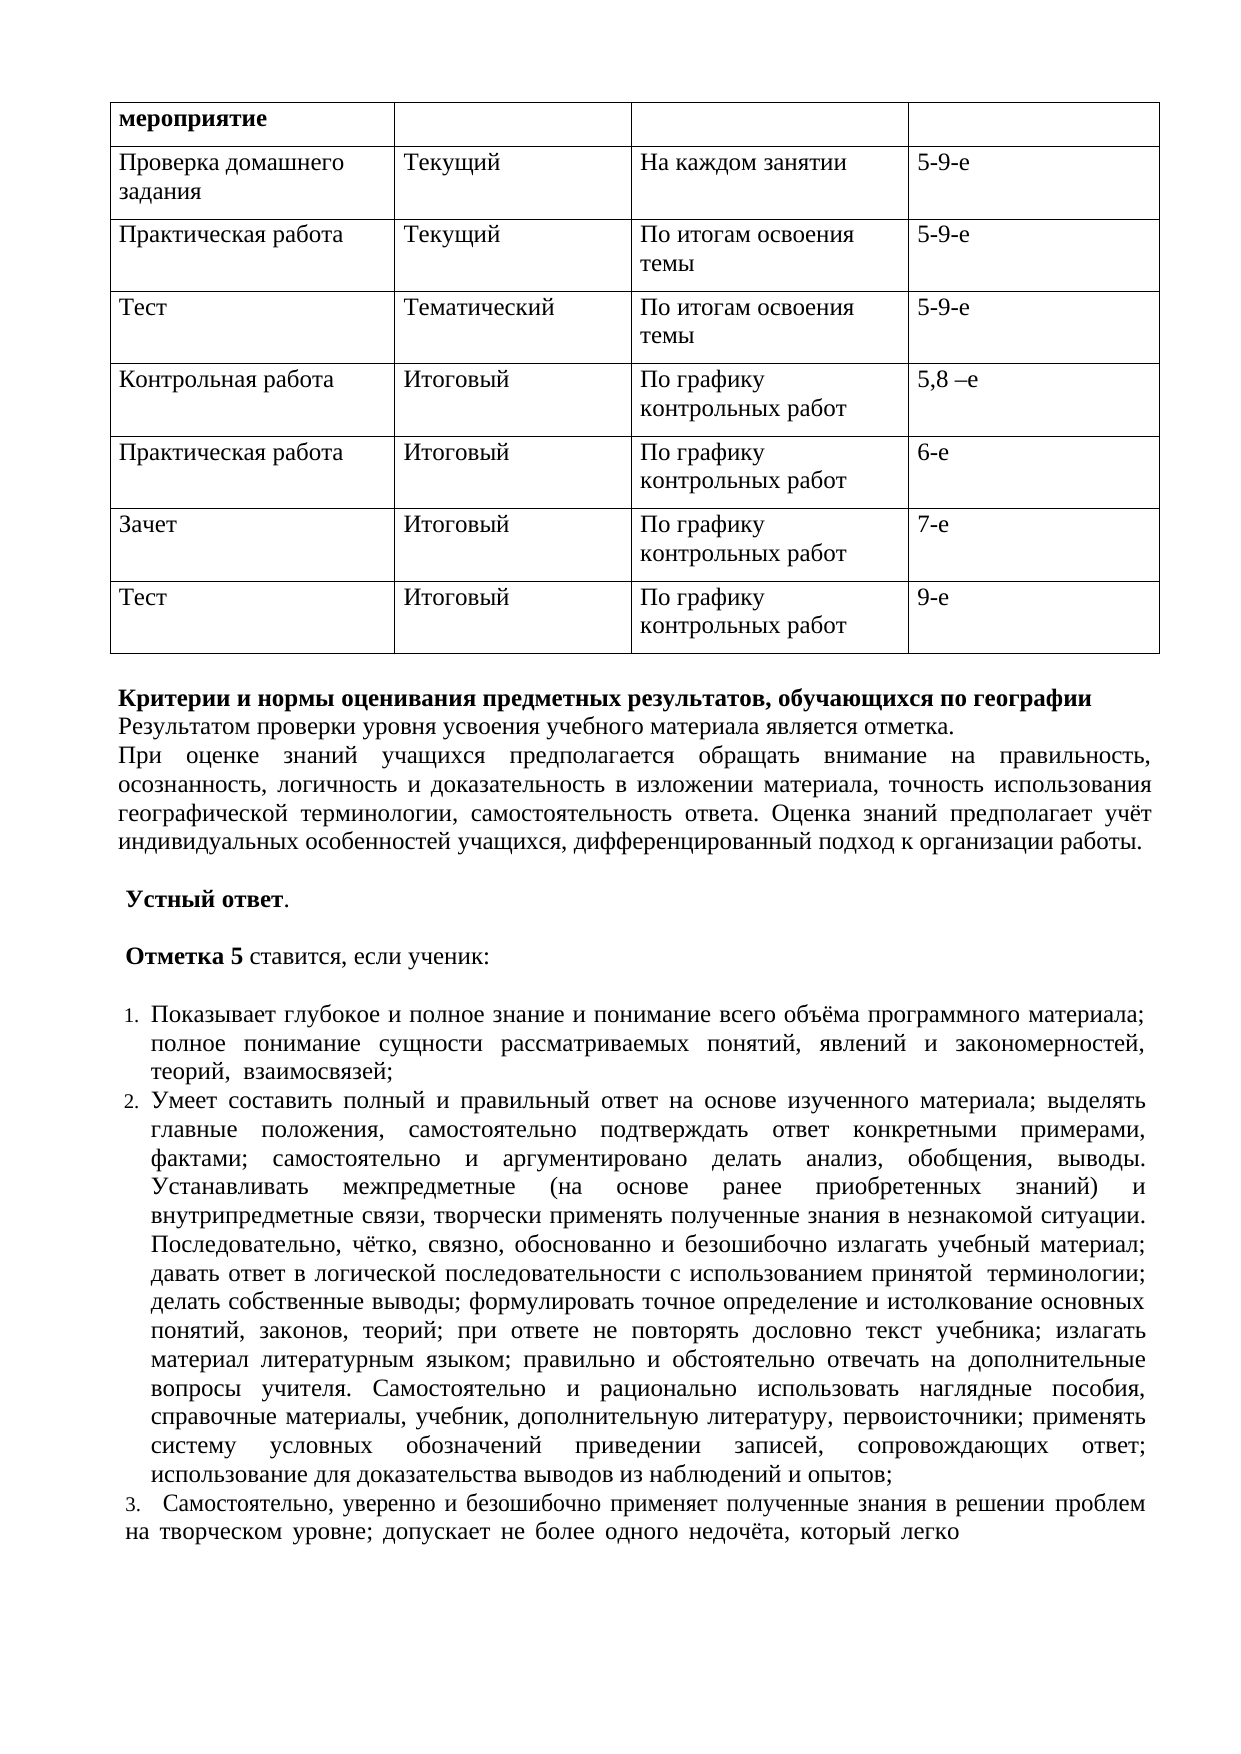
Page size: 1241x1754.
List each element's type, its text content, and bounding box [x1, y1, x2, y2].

table_header [395, 103, 631, 146]
text При оценке знаний учащихся предполагается обращать внимание на правильность, осознанность, логичность и доказательность в изложении материала, точность использования географической терминологии, самостоятельность ответа. Оценка знаний предполагает учёт индивидуальных особенностей учащихся, дифференцированный подход к организации работы. [118, 740, 1152, 855]
table_cell Проверка домашнего задания [111, 147, 394, 218]
table_cell Текущий [395, 220, 631, 291]
table_cell 6-е [909, 437, 1159, 508]
table_cell Итоговый [395, 437, 631, 508]
table_cell Тематический [395, 292, 631, 363]
table_cell Итоговый [395, 364, 631, 436]
list Умеет составить полный и правильный ответ на основе изученного материала; выделять главные положения, самостоятельно подтверждать ответ конкретными примерами, фактами; самостоятельно и аргументировано делать анализ, обобщения, выводы. Устанавливать межпредметные (на основе ранее приобретенных знаний) и внутрипредметные связи, творчески применять полученные знания в незнакомой ситуации. Последовательно, чётко, связно, обоснованно и безошибочно излагать учебный материал; давать ответ в логической последовательности с использованием принятой терминологии; делать собственные выводы; формулировать точное определение и истолкование основных понятий, законов, теорий; при ответе не повторять дословно текст учебника; излагать материал литературным языком; правильно и обстоятельно отвечать на дополнительные вопросы учителя. Самостоятельно и рационально использовать наглядные пособия, справочные материалы, учебник, дополнительную литературу, первоисточники; применять систему условных обозначений приведении записей, сопровождающих ответ; использование для доказательства выводов из наблюдений и опытов; [123, 1085, 1146, 1488]
list Показывает глубокое и полное знание и понимание всего объёма программного материала; полное понимание сущности рассматриваемых понятий, явлений и закономерностей, теорий, взаимосвязей; [123, 999, 1145, 1085]
subtitle Устный ответ. [125, 884, 1171, 913]
table_cell Текущий [395, 147, 631, 218]
table_cell Зачет [111, 509, 394, 581]
table_cell Практическая работа [111, 220, 394, 291]
table_cell По итогам освоения темы [632, 220, 908, 291]
text Отметка 5 ставится, если ученик: [125, 941, 1171, 970]
table_cell Тест [111, 582, 394, 653]
table_cell По графику контрольных работ [632, 509, 908, 581]
table_header [632, 103, 908, 146]
table_header мероприятие [111, 103, 394, 146]
table_cell По графику контрольных работ [632, 582, 908, 653]
text Критерии и нормы оценивания предметных результатов, обучающихся по географии [118, 683, 1171, 711]
table_cell 7-е [909, 509, 1159, 581]
table_cell Итоговый [395, 582, 631, 653]
list Самостоятельно, уверенно и безошибочно применяет полученные знания в решении проблем на творческом уровне; допускает не более одного недочёта, который легко [125, 1488, 1146, 1545]
table_cell Итоговый [395, 509, 631, 581]
table_cell По итогам освоения темы [632, 292, 908, 363]
table_cell 5-9-е [909, 292, 1159, 363]
table_cell 5,8 –е [909, 364, 1159, 436]
table_cell 9-е [909, 582, 1159, 653]
table_cell На каждом занятии [632, 147, 908, 218]
table_cell Практическая работа [111, 437, 394, 508]
table_cell 5-9-е [909, 147, 1159, 218]
table_header [909, 103, 1159, 146]
text Результатом проверки уровня усвоения учебного материала является отметка. [118, 711, 1171, 740]
table_cell 5-9-е [909, 220, 1159, 291]
table_cell По графику контрольных работ [632, 437, 908, 508]
table_cell По графику контрольных работ [632, 364, 908, 436]
table_cell Контрольная работа [111, 364, 394, 436]
table_cell Тест [111, 292, 394, 363]
